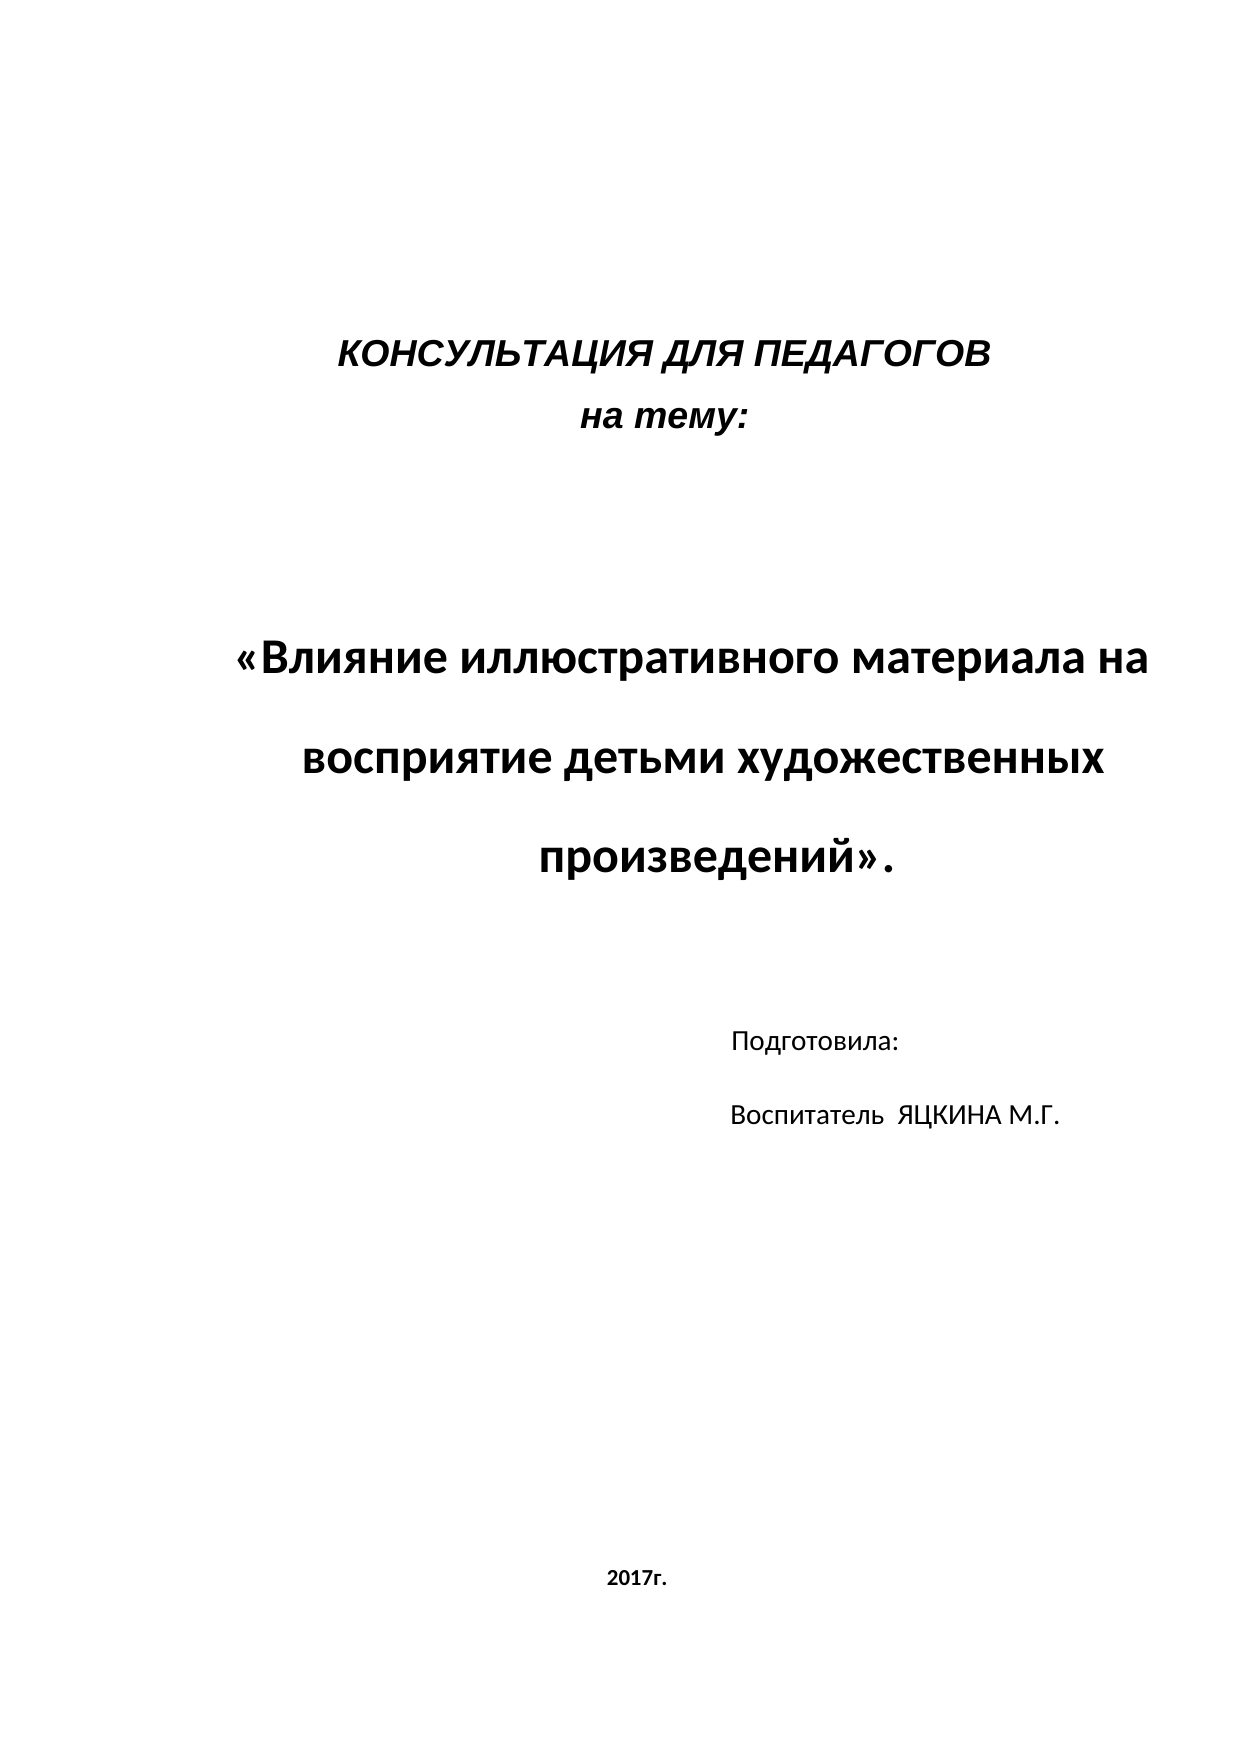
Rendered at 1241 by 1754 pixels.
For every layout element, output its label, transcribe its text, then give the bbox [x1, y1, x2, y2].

text «Влияние иллюстративного материала на [177, 625, 1152, 686]
text Воспитатель ЯЦКИНА М.Г. [177, 1096, 1152, 1132]
text восприятие детьми художественных [177, 725, 1152, 786]
text КОНСУЛЬТАЦИЯ ДЛЯ ПЕДАГОГОВ [177, 331, 1152, 374]
text Подготовила: [177, 1022, 1152, 1058]
text произведений». [177, 824, 1152, 885]
text на тему: [177, 393, 1152, 436]
text 2017г. [177, 1563, 1152, 1592]
